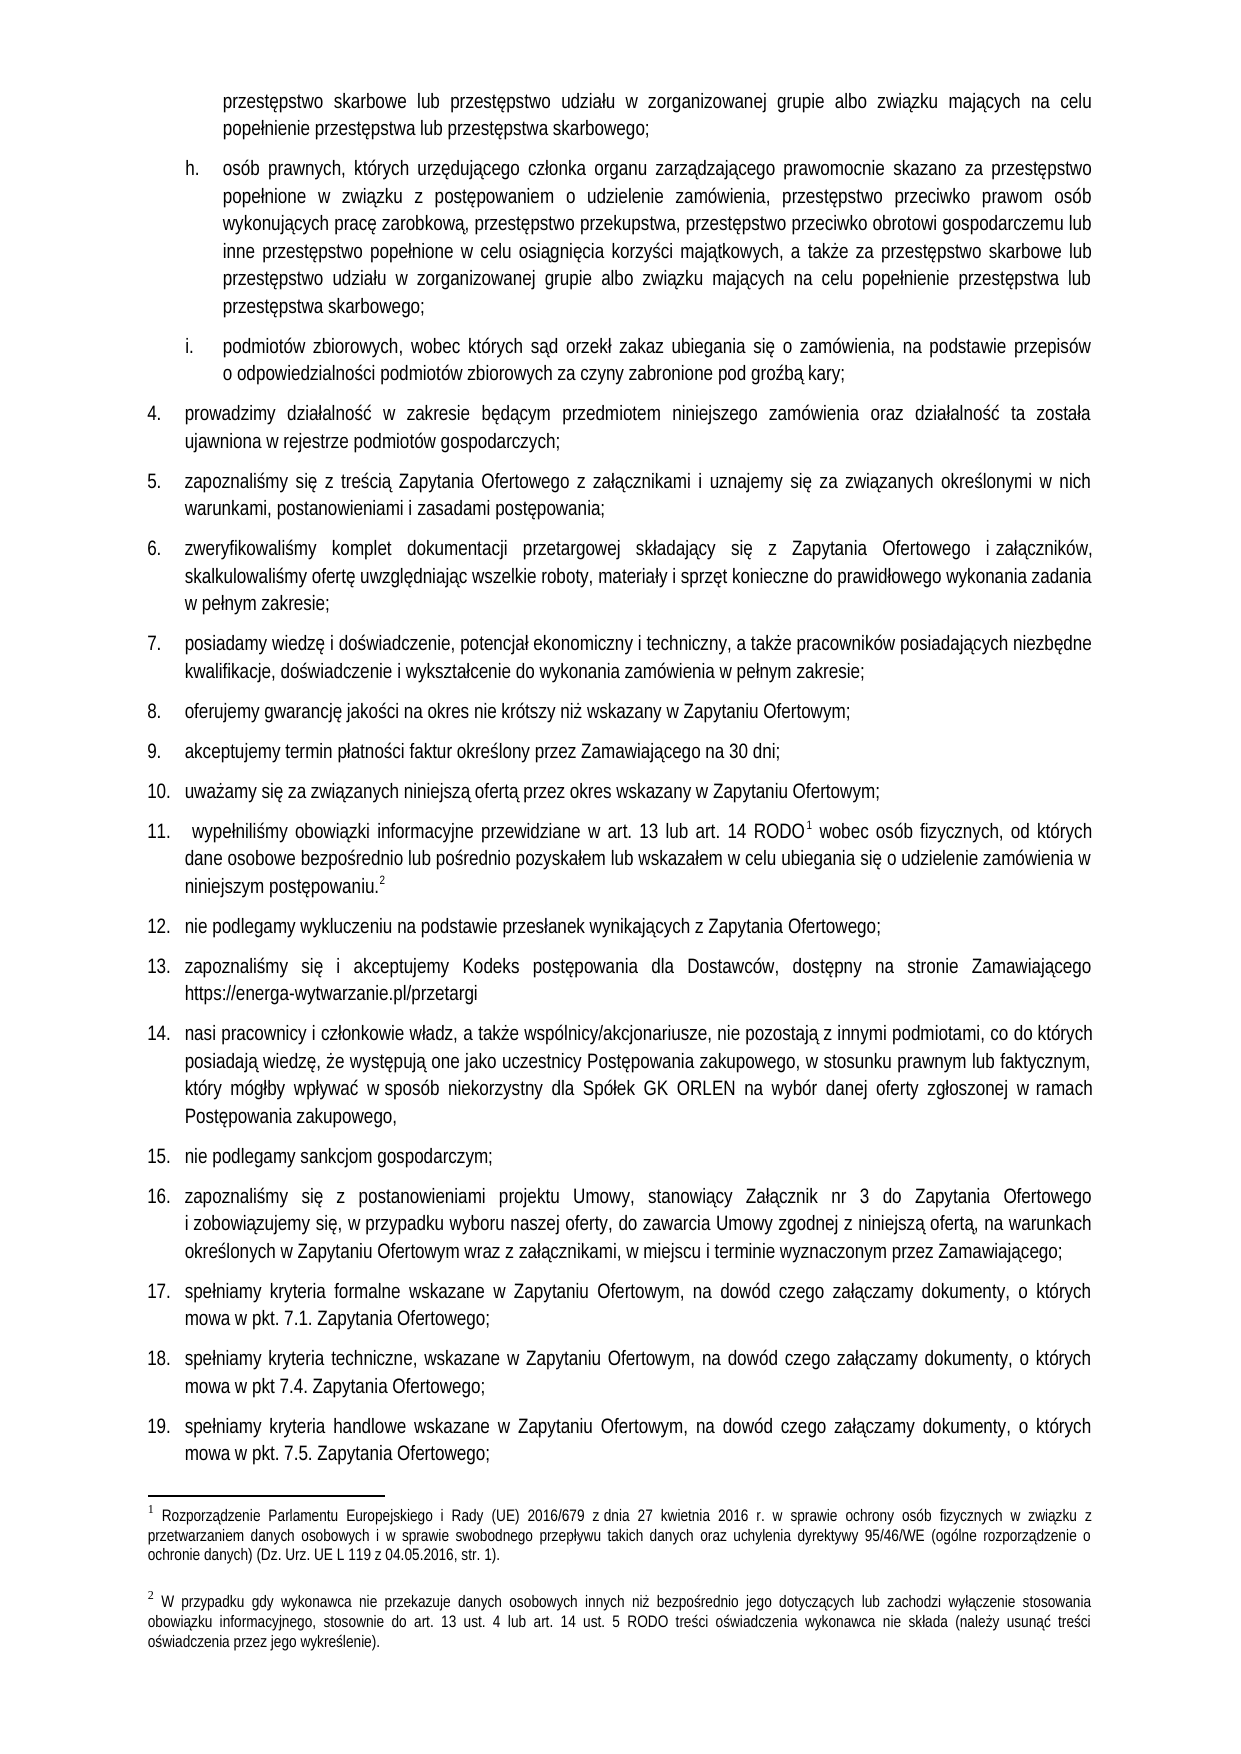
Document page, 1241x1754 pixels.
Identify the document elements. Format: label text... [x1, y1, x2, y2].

list nasi pracownicy i członkowie władz, a także wspólnicy/akcjonariusze, nie pozostają z innymi podmiotami, co do których posiadają wiedzę, że występują one jako uczestnicy Postępowania zakupowego, w stosunku prawnym lub faktycznym, który mógłby wpływać w sposób niekorzystny dla Spółek GK ORLEN na wybór danej oferty zgłoszonej w ramach Postępowania zakupowego, [147, 1021, 1093, 1128]
list oferujemy gwarancję jakości na okres nie krótszy niż wskazany w Zapytaniu Ofertowym; [147, 699, 1093, 723]
list prowadzimy działalność w zakresie będącym przedmiotem niniejszego zamówienia oraz działalność ta została ujawniona w rejestrze podmiotów gospodarczych; [147, 401, 1093, 453]
list spełniamy kryteria handlowe wskazane w Zapytaniu Ofertowym, na dowód czego załączamy dokumenty, o których mowa w pkt. 7.5. Zapytania Ofertowego; [147, 1414, 1093, 1465]
list podmiotów zbiorowych, wobec których sąd orzekł zakaz ubiegania się o zamówienia, na podstawie przepisów o odpowiedzialności podmiotów zbiorowych za czyny zabronione pod groźbą kary; [185, 334, 1093, 385]
list uważamy się za związanych niniejszą ofertą przez okres wskazany w Zapytaniu Ofertowym; [147, 779, 1093, 803]
list osób prawnych, których urzędującego członka organu zarządzającego prawomocnie skazano za przestępstwo popełnione w związku z postępowaniem o udzielenie zamówienia, przestępstwo przeciwko prawom osób wykonujących pracę zarobkową, przestępstwo przekupstwa, przestępstwo przeciwko obrotowi gospodarczemu lub inne przestępstwo popełnione w celu osiągnięcia korzyści majątkowych, a także za przestępstwo skarbowe lub przestępstwo udziału w zorganizowanej grupie albo związku mających na celu popełnienie przestępstwa lub przestępstwa skarbowego; [185, 156, 1093, 318]
list nie podlegamy sankcjom gospodarczym; [147, 1144, 1093, 1168]
list zapoznaliśmy się i akceptujemy Kodeks postępowania dla Dostawców, dostępny na stronie Zamawiającego https://energa-wytwarzanie.pl/przetargi [147, 954, 1093, 1005]
list zapoznaliśmy się z treścią Zapytania Ofertowego z załącznikami i uznajemy się za związanych określonymi w nich warunkami, postanowieniami i zasadami postępowania; [147, 469, 1093, 520]
list wypełniliśmy obowiązki informacyjne przewidziane w art. 13 lub art. 14 RODO wobec osób fizycznych, od których dane osobowe bezpośrednio lub pośrednio pozyskałem lub wskazałem w celu ubiegania się o udzielenie zamówienia w niniejszym postępowaniu. [147, 819, 1093, 898]
list spełniamy kryteria formalne wskazane w Zapytaniu Ofertowym, na dowód czego załączamy dokumenty, o których mowa w pkt. 7.1. Zapytania Ofertowego; [147, 1279, 1093, 1330]
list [185, 89, 1093, 140]
list zweryfikowaliśmy komplet dokumentacji przetargowej składający się z Zapytania Ofertowego i załączników, skalkulowaliśmy ofertę uwzględniając wszelkie roboty, materiały i sprzęt konieczne do prawidłowego wykonania zadania w pełnym zakresie; [147, 536, 1093, 615]
list nie podlegamy wykluczeniu na podstawie przesłanek wynikających z Zapytania Ofertowego; [147, 914, 1093, 938]
list posiadamy wiedzę i doświadczenie, potencjał ekonomiczny i techniczny, a także pracowników posiadających niezbędne kwalifikacje, doświadczenie i wykształcenie do wykonania zamówienia w pełnym zakresie; [147, 631, 1093, 683]
list akceptujemy termin płatności faktur określony przez Zamawiającego na 30 dni; [147, 739, 1093, 763]
list zapoznaliśmy się z postanowieniami projektu Umowy, stanowiący Załącznik nr 3 do Zapytania Ofertowego i zobowiązujemy się, w przypadku wyboru naszej oferty, do zawarcia Umowy zgodnej z niniejszą ofertą, na warunkach określonych w Zapytaniu Ofertowym wraz z załącznikami, w miejscu i terminie wyznaczonym przez Zamawiającego; [147, 1184, 1093, 1263]
list spełniamy kryteria techniczne, wskazane w Zapytaniu Ofertowym, na dowód czego załączamy dokumenty, o których mowa w pkt 7.4. Zapytania Ofertowego; [147, 1346, 1093, 1398]
